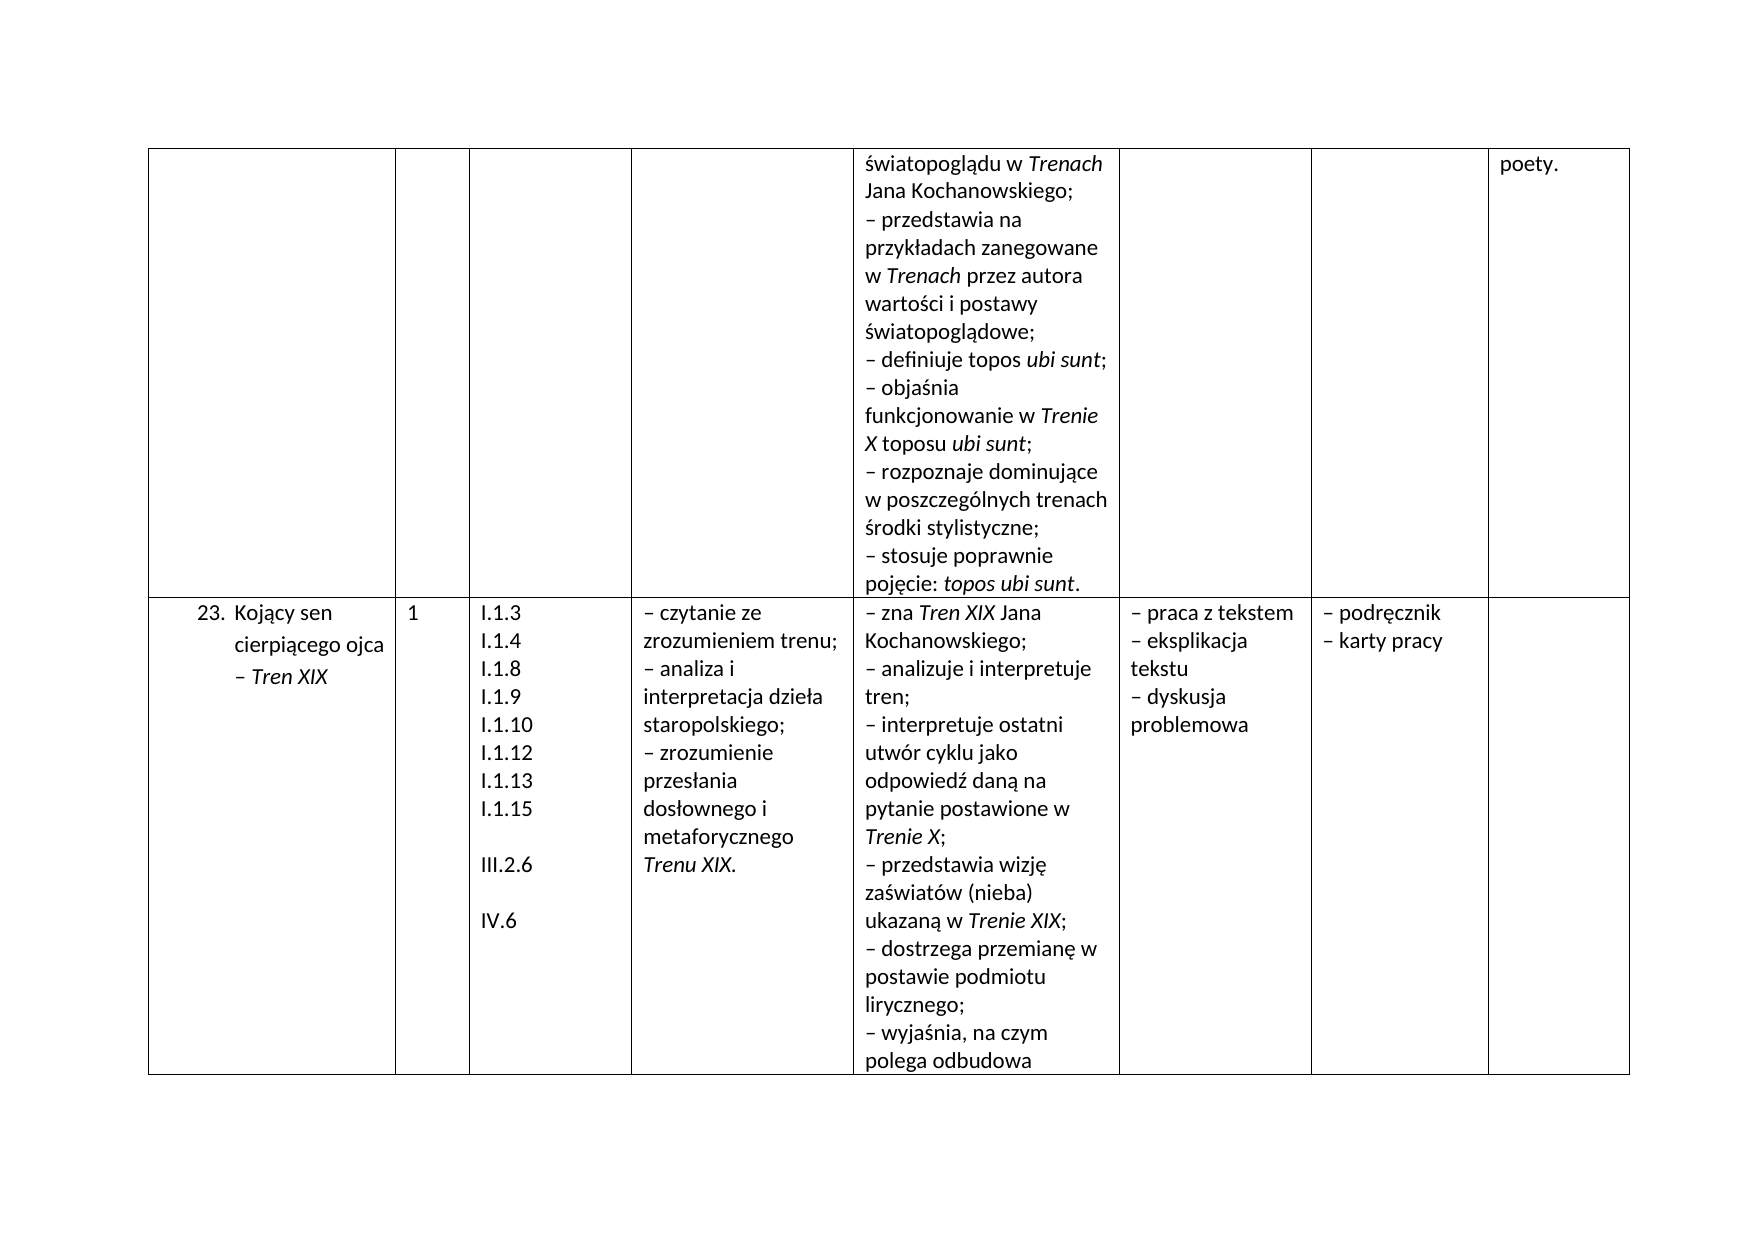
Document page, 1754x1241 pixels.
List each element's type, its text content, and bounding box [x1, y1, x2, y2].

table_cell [1312, 598, 1488, 1074]
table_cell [632, 598, 853, 1074]
table_cell 1 [396, 598, 469, 1074]
table_cell 2 [396, 149, 469, 597]
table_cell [1312, 149, 1488, 597]
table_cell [632, 149, 853, 597]
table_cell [470, 149, 631, 597]
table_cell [1489, 149, 1629, 597]
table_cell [149, 598, 395, 1074]
table_cell [1489, 598, 1629, 1074]
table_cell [1120, 598, 1311, 1074]
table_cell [149, 149, 395, 597]
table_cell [1120, 149, 1311, 597]
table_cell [854, 149, 1119, 597]
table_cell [470, 598, 631, 1074]
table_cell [854, 598, 1119, 1074]
